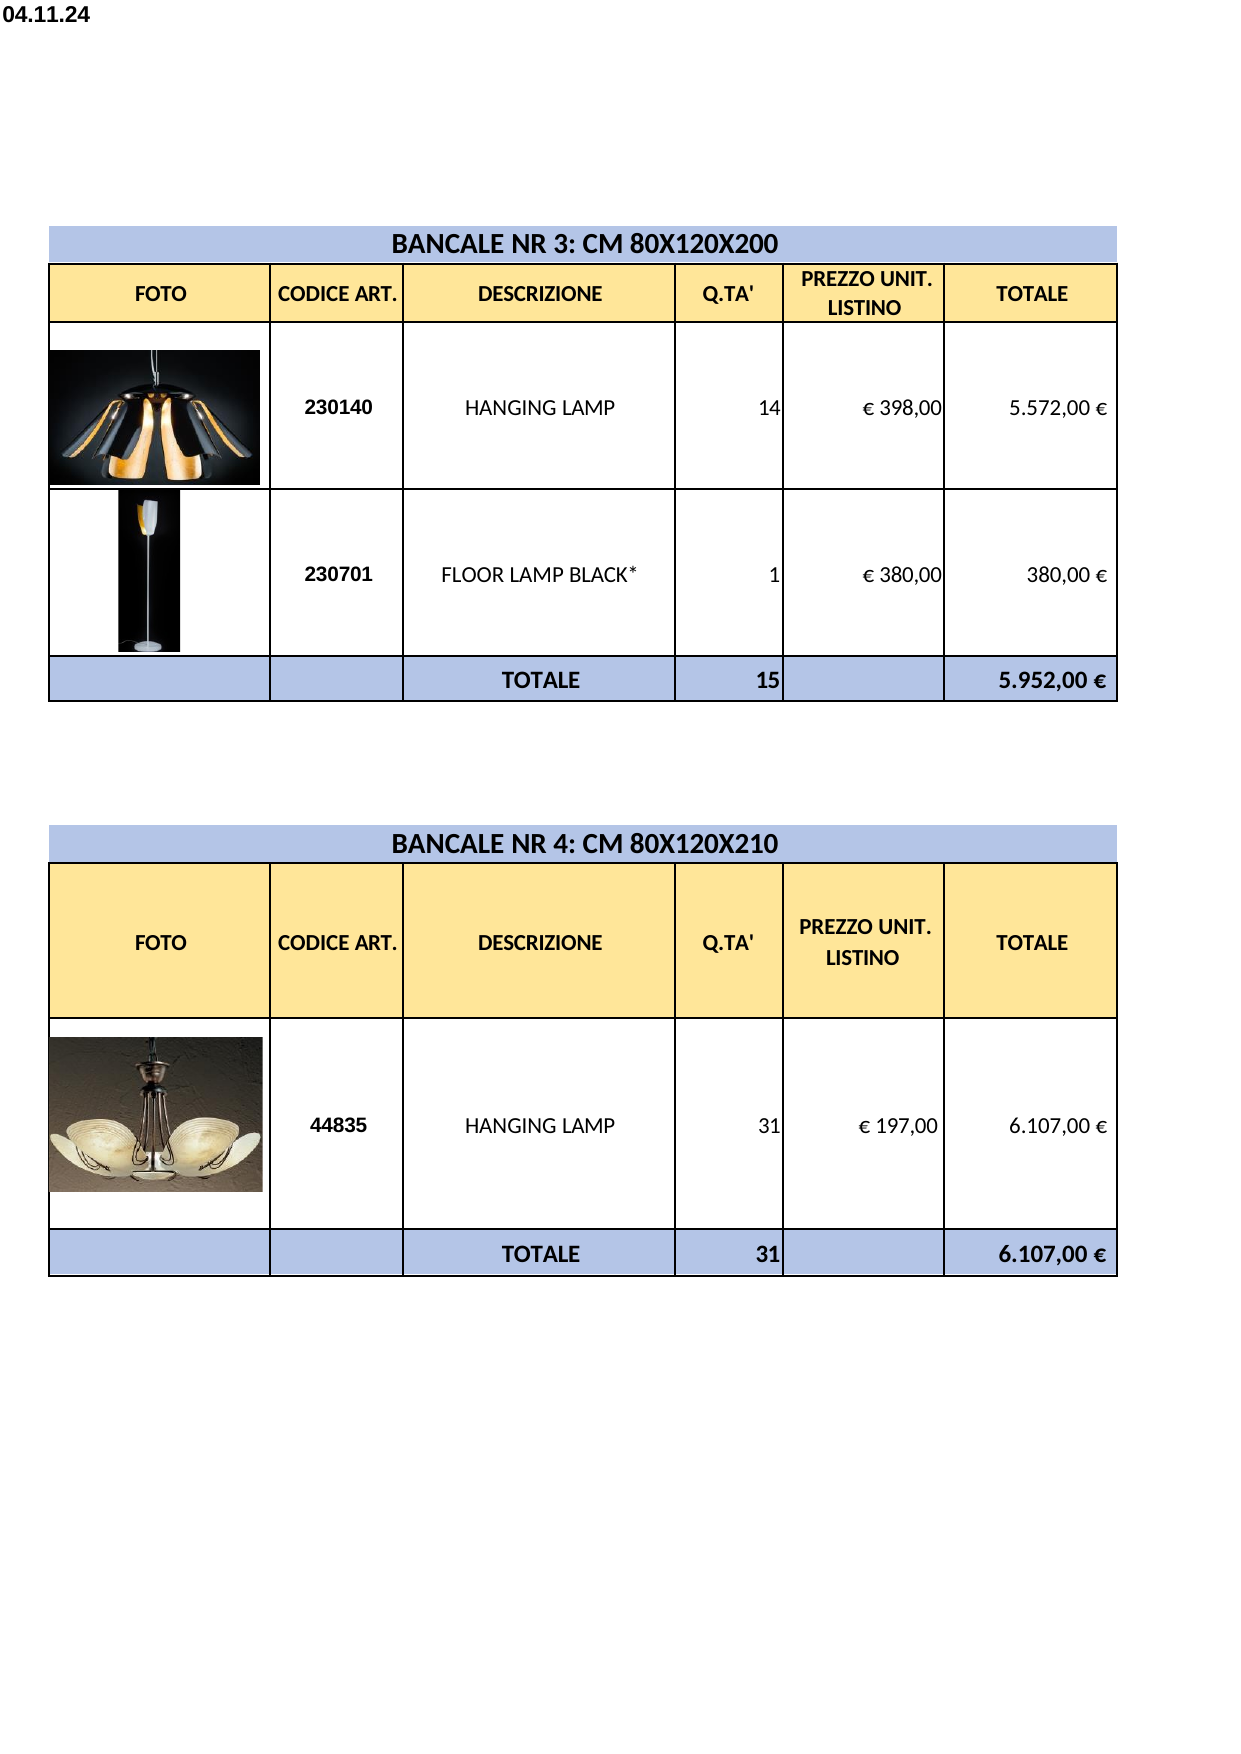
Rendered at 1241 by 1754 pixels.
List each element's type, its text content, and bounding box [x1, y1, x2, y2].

table_cell 15 [676, 657, 782, 700]
table_cell HANGING LAMP [404, 323, 674, 488]
table_cell TOTALE [945, 864, 1116, 1017]
table_cell 6.107,00 € [945, 1230, 1116, 1274]
table_cell DESCRIZIONE [404, 265, 674, 321]
table_cell [271, 657, 402, 700]
table_cell [50, 323, 269, 488]
table_cell HANGING LAMP [404, 1019, 674, 1228]
table_header BANCALE NR 4: CM 80X120X210 [49, 825, 1117, 862]
table_cell 380,00 € [945, 490, 1116, 655]
table_cell 1 [676, 490, 782, 655]
table_cell TOTALE [945, 265, 1116, 321]
table_header BANCALE NR 3: CM 80X120X200 [49, 226, 1117, 262]
table_cell FOTO [50, 864, 269, 1017]
table_cell [784, 657, 943, 700]
table_cell [784, 1230, 943, 1274]
table_cell [271, 1230, 402, 1274]
table_cell 230140 [271, 323, 402, 488]
picture [48, 350, 260, 485]
table_cell 230701 [271, 490, 402, 655]
table_cell 5.572,00 € [945, 323, 1116, 488]
table_cell € 197,00 [784, 1019, 943, 1228]
table_cell CODICE ART. [271, 265, 402, 321]
picture [48, 1037, 263, 1192]
table_cell FOTO [50, 265, 269, 321]
table_cell PREZZO UNIT. LISTINO [784, 265, 943, 321]
table_cell Q.TA' [676, 864, 782, 1017]
table_cell CODICE ART. [271, 864, 402, 1017]
table_cell [50, 490, 269, 655]
table_cell TOTALE [404, 1230, 674, 1274]
table_cell DESCRIZIONE [404, 864, 674, 1017]
table_cell PREZZO UNIT. LISTINO [784, 864, 943, 1017]
table_cell 44835 [271, 1019, 402, 1228]
table_cell TOTALE [404, 657, 674, 700]
table_cell 31 [676, 1230, 782, 1274]
table_cell 31 [676, 1019, 782, 1228]
table_cell [50, 1230, 269, 1274]
table_cell 5.952,00 € [945, 657, 1116, 700]
table_cell [50, 1019, 269, 1228]
table_cell € 398,00 [784, 323, 943, 488]
table_cell FLOOR LAMP BLACK* [404, 490, 674, 655]
table_cell € 380,00 [784, 490, 943, 655]
table_cell 14 [676, 323, 782, 488]
table_cell Q.TA' [676, 265, 782, 321]
table_cell 6.107,00 € [945, 1019, 1116, 1228]
picture [118, 490, 181, 652]
table_cell [50, 657, 269, 700]
